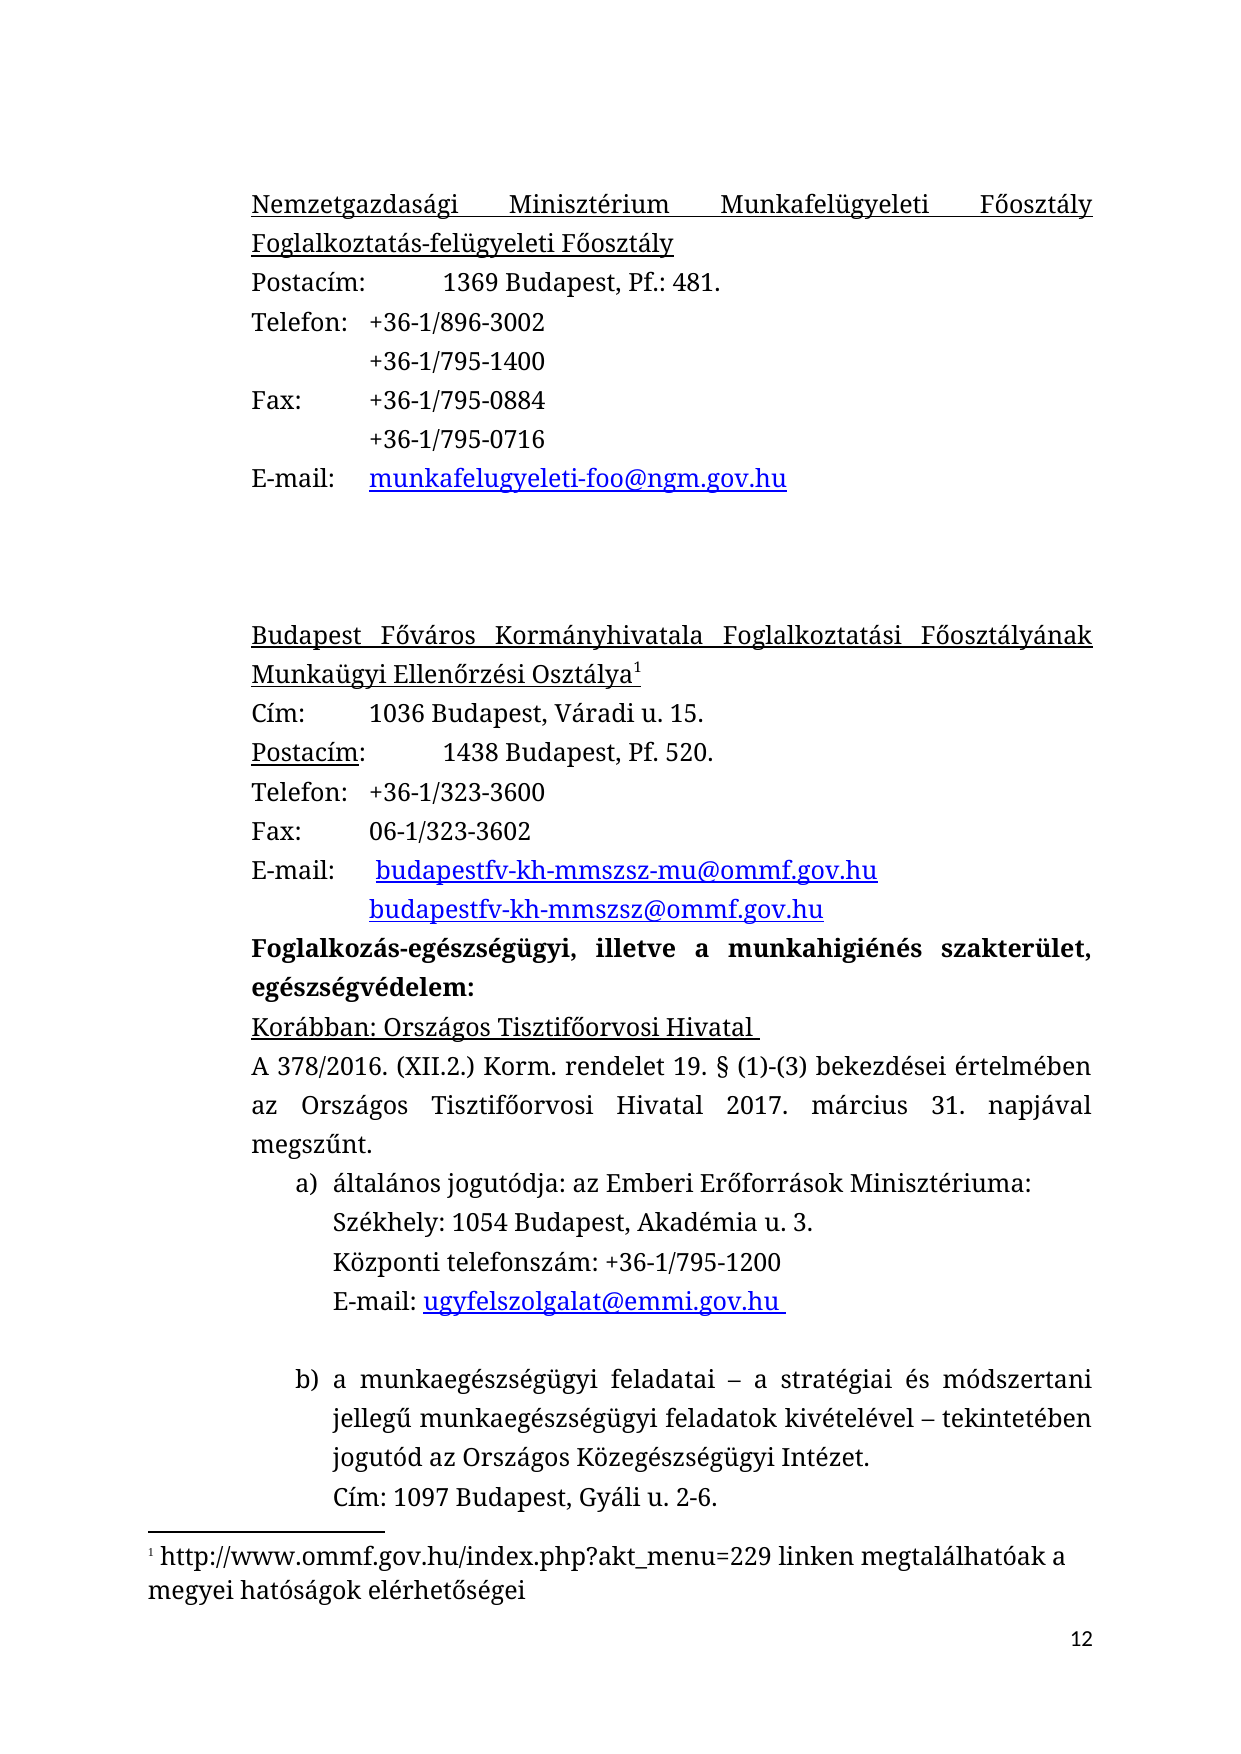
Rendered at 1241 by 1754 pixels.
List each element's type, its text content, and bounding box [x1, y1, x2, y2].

text E-mail: munkafelugyeleti-foo@ngm.gov.hu [251, 461, 1093, 495]
list a munkaegészségügyi feladatai – a stratégiai és módszertani jellegű munkaegészségügyi feladatok kivételével – tekintetében jogutód az Országos Közegészségügyi Intézet. [295, 1362, 1093, 1474]
text Nemzetgazdasági Minisztérium Munkafelügyeleti Főosztály Foglalkoztatás-felügyeleti Főosztály [251, 187, 1093, 216]
text Központi telefonszám: +36-1/795-1200 [333, 1244, 1093, 1278]
text Foglalkozás-egészségügyi, illetve a munkahigiénés szakterület, egészségvédelem: [251, 931, 1093, 1004]
text Korábban: Országos Tisztifőorvosi Hivatal [251, 1009, 1093, 1043]
text +36-1/795-1400 [251, 343, 1093, 377]
text E-mail: budapestfv-kh-mmszsz-mu@ommf.gov.hu [251, 853, 1093, 887]
text Budapest Főváros Kormányhivatala Foglalkoztatási Főosztályának Munkaügyi Ellenőrzési Osztálya [251, 618, 1093, 646]
text Székhely: 1054 Budapest, Akadémia u. 3. [333, 1205, 1093, 1239]
text Fax: 06-1/323-3602 [251, 813, 1093, 847]
text Budapest Főváros Kormányhivatala Foglalkoztatási Főosztályának Munkaügyi Ellenőrzési Osztálya [251, 648, 1093, 691]
text Cím: 1097 Budapest, Gyáli u. 2-6. [333, 1479, 1093, 1513]
text Telefon: +36-1/323-3600 [251, 774, 1093, 808]
text Telefon: +36-1/896-3002 [251, 304, 1093, 338]
text E-mail: ugyfelszolgalat@emmi.gov.hu [333, 1283, 1093, 1317]
text Postacím: 1369 Budapest, Pf.: 481. [251, 265, 1093, 299]
text Cím: 1036 Budapest, Váradi u. 15. [251, 696, 1093, 730]
text Postacím: 1438 Budapest, Pf. 520. [251, 735, 1093, 769]
text Fax: +36-1/795-0884 [251, 383, 1093, 417]
text A 378/2016. (XII.2.) Korm. rendelet 19. § (1)-(3) bekezdései értelmében az Országos Tisztifőorvosi Hivatal 2017. március 31. napjával megszűnt. [251, 1048, 1093, 1161]
text budapestfv-kh-mmszsz@ommf.gov.hu [251, 892, 1093, 926]
text Nemzetgazdasági Minisztérium Munkafelügyeleti Főosztály Foglalkoztatás-felügyeleti Főosztály [251, 217, 1093, 260]
text +36-1/795-0716 [251, 422, 1093, 456]
list általános jogutódja: az Emberi Erőforrások Minisztériuma: [295, 1166, 1093, 1200]
